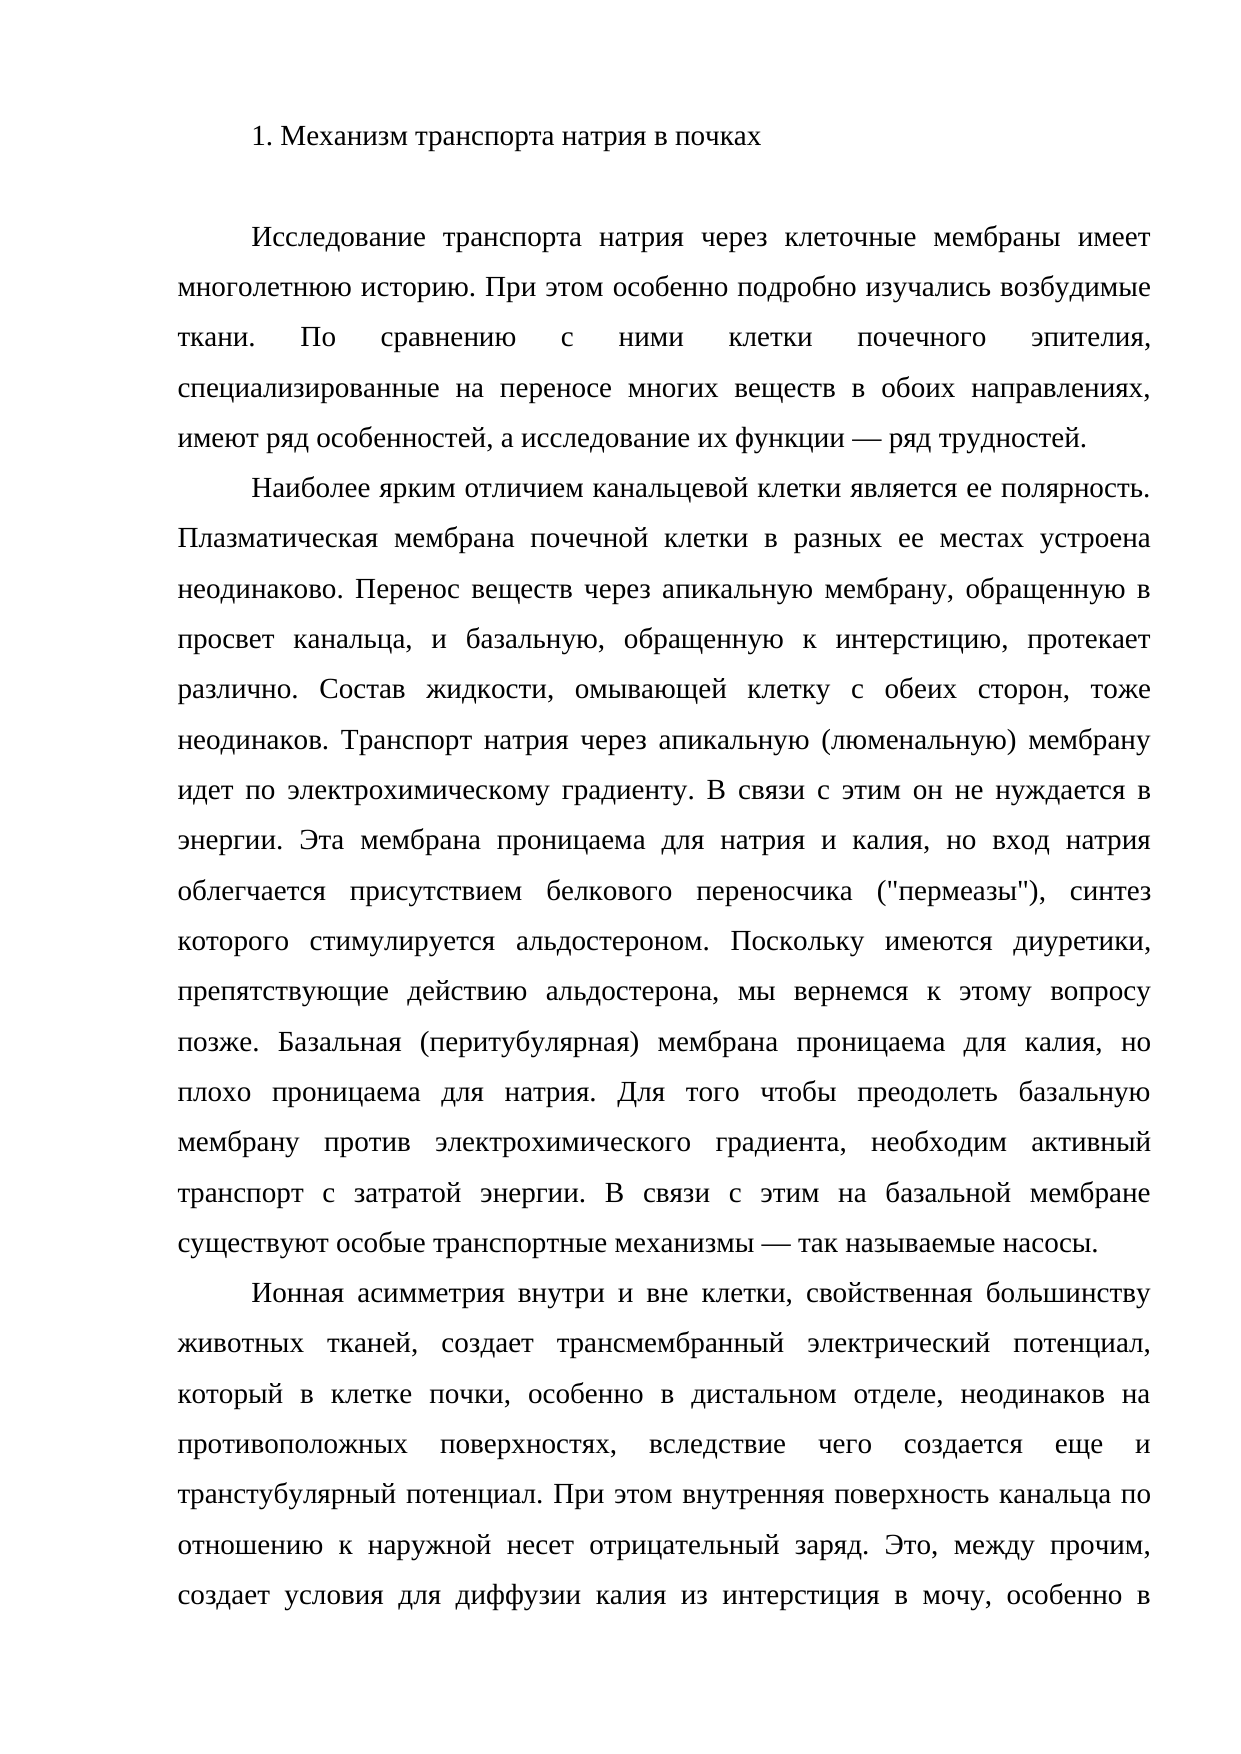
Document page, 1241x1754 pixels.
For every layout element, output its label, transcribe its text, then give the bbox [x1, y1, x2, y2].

text Наиболее ярким отличием канальцевой клетки является ее полярность. Плазматическая мембрана почечной клетки в разных ее местах устроена неодинаково. Перенос веществ через апикальную мембрану, обращенную в просвет канальца, и базальную, обращенную к интерстицию, протекает различно. Состав жидкости, омывающей клетку с обеих сторон, тоже неодинаков. Транспорт натрия через апикальную (люменальную) мембрану идет по электрохимическому градиенту. В связи с этим он не нуждается в энергии. Эта мембрана проницаема для натрия и калия, но вход натрия облегчается присутствием белкового переносчика ("пермеазы"), синтез которого стимулируется альдостероном. Поскольку имеются диуретики, препятствующие действию альдостерона, мы вернемся к этому вопросу позже. Базальная (перитубулярная) мембрана проницаема для калия, но плохо проницаема для натрия. Для того чтобы преодолеть базальную мембрану против электрохимического градиента, необходим активный транспорт с затратой энергии. В связи с этим на базальной мембране существуют особые транспортные механизмы — так называемые насосы. [177, 470, 1152, 1258]
text Исследование транспорта натрия через клеточные мембраны имеет многолетнюю историю. При этом особенно подробно изучались возбудимые ткани. По сравнению с ними клетки почечного эпителия, специализированные на переносе многих веществ в обоих направлениях, имеют ряд особенностей, а исследование их функции — ряд трудностей. [177, 219, 1152, 453]
text 1. Механизм транспорта натрия в почках [177, 118, 1152, 152]
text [177, 1275, 1152, 1611]
